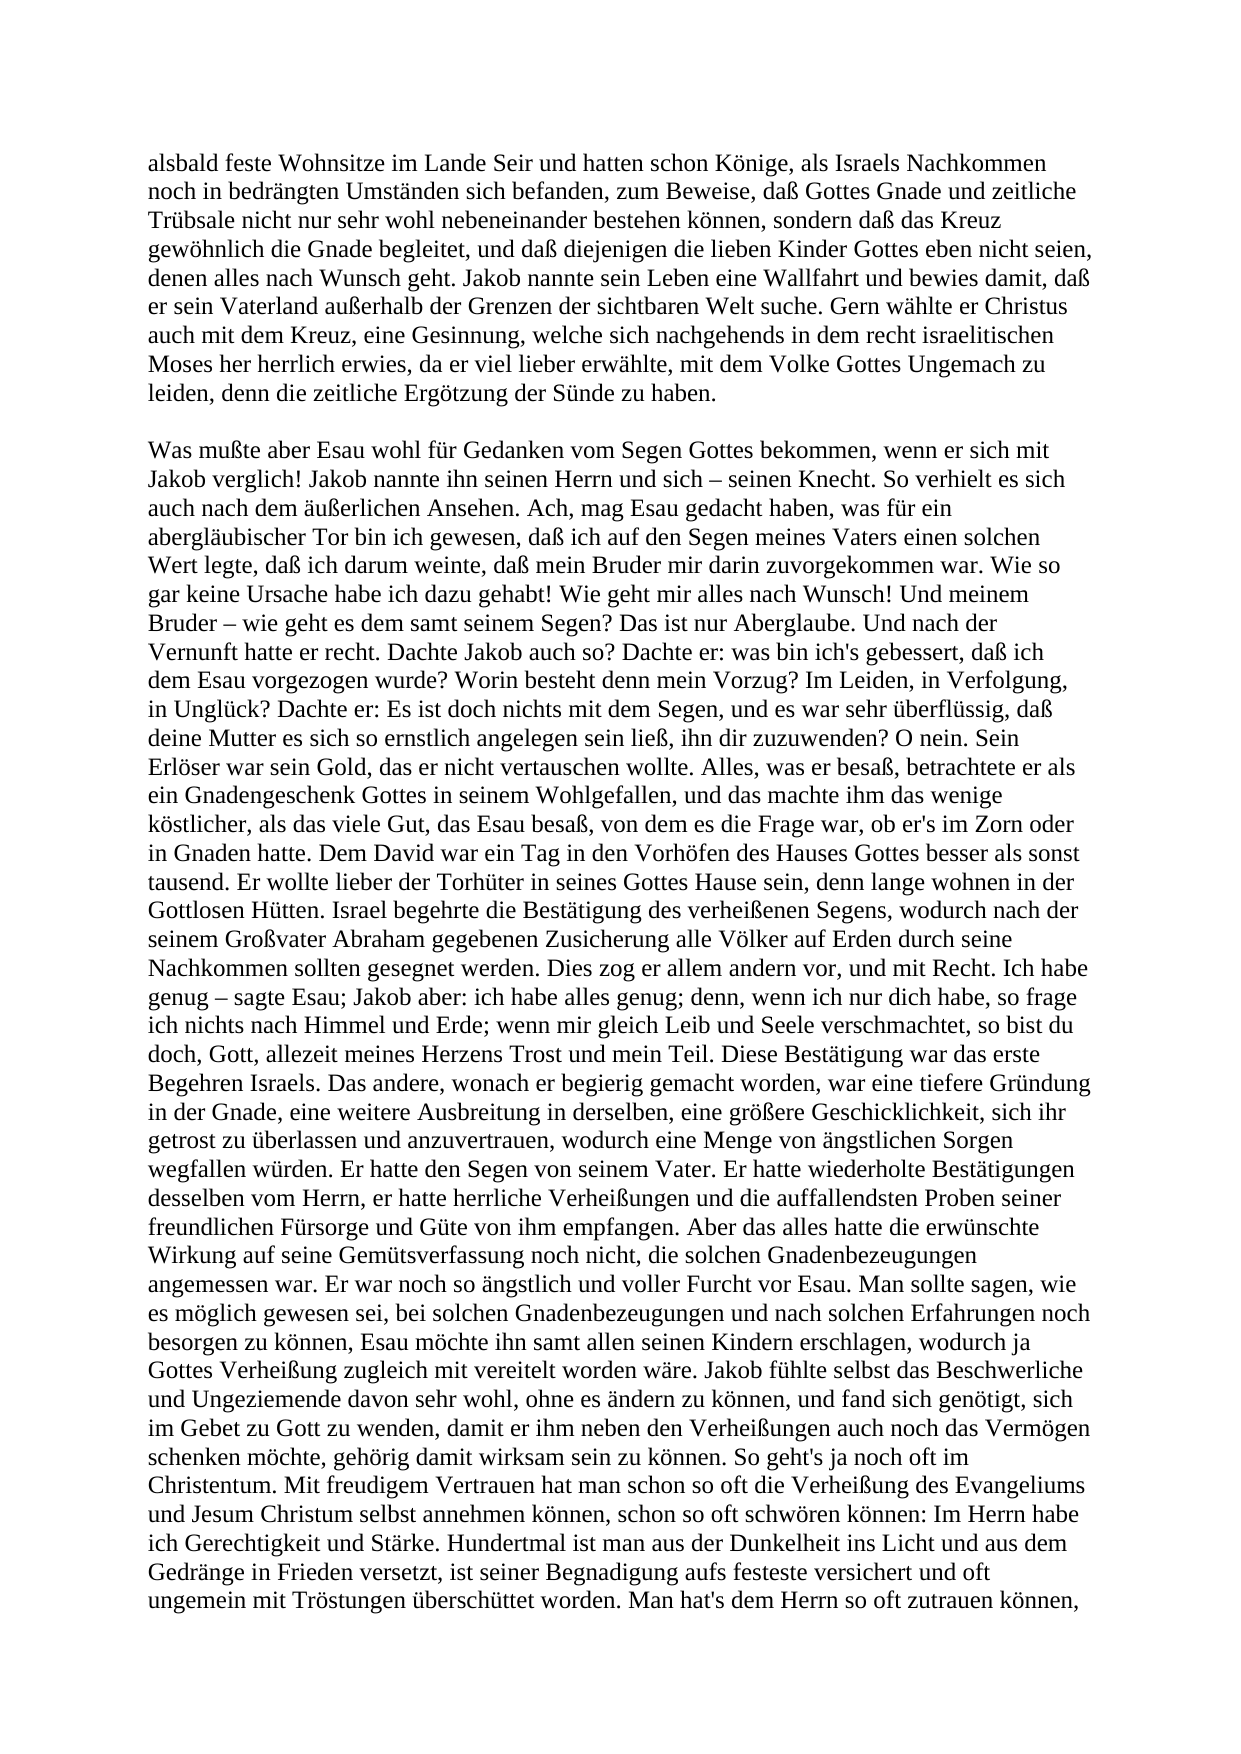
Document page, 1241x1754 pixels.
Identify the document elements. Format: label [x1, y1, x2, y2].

text [148, 436, 1093, 1614]
text [148, 148, 1093, 406]
